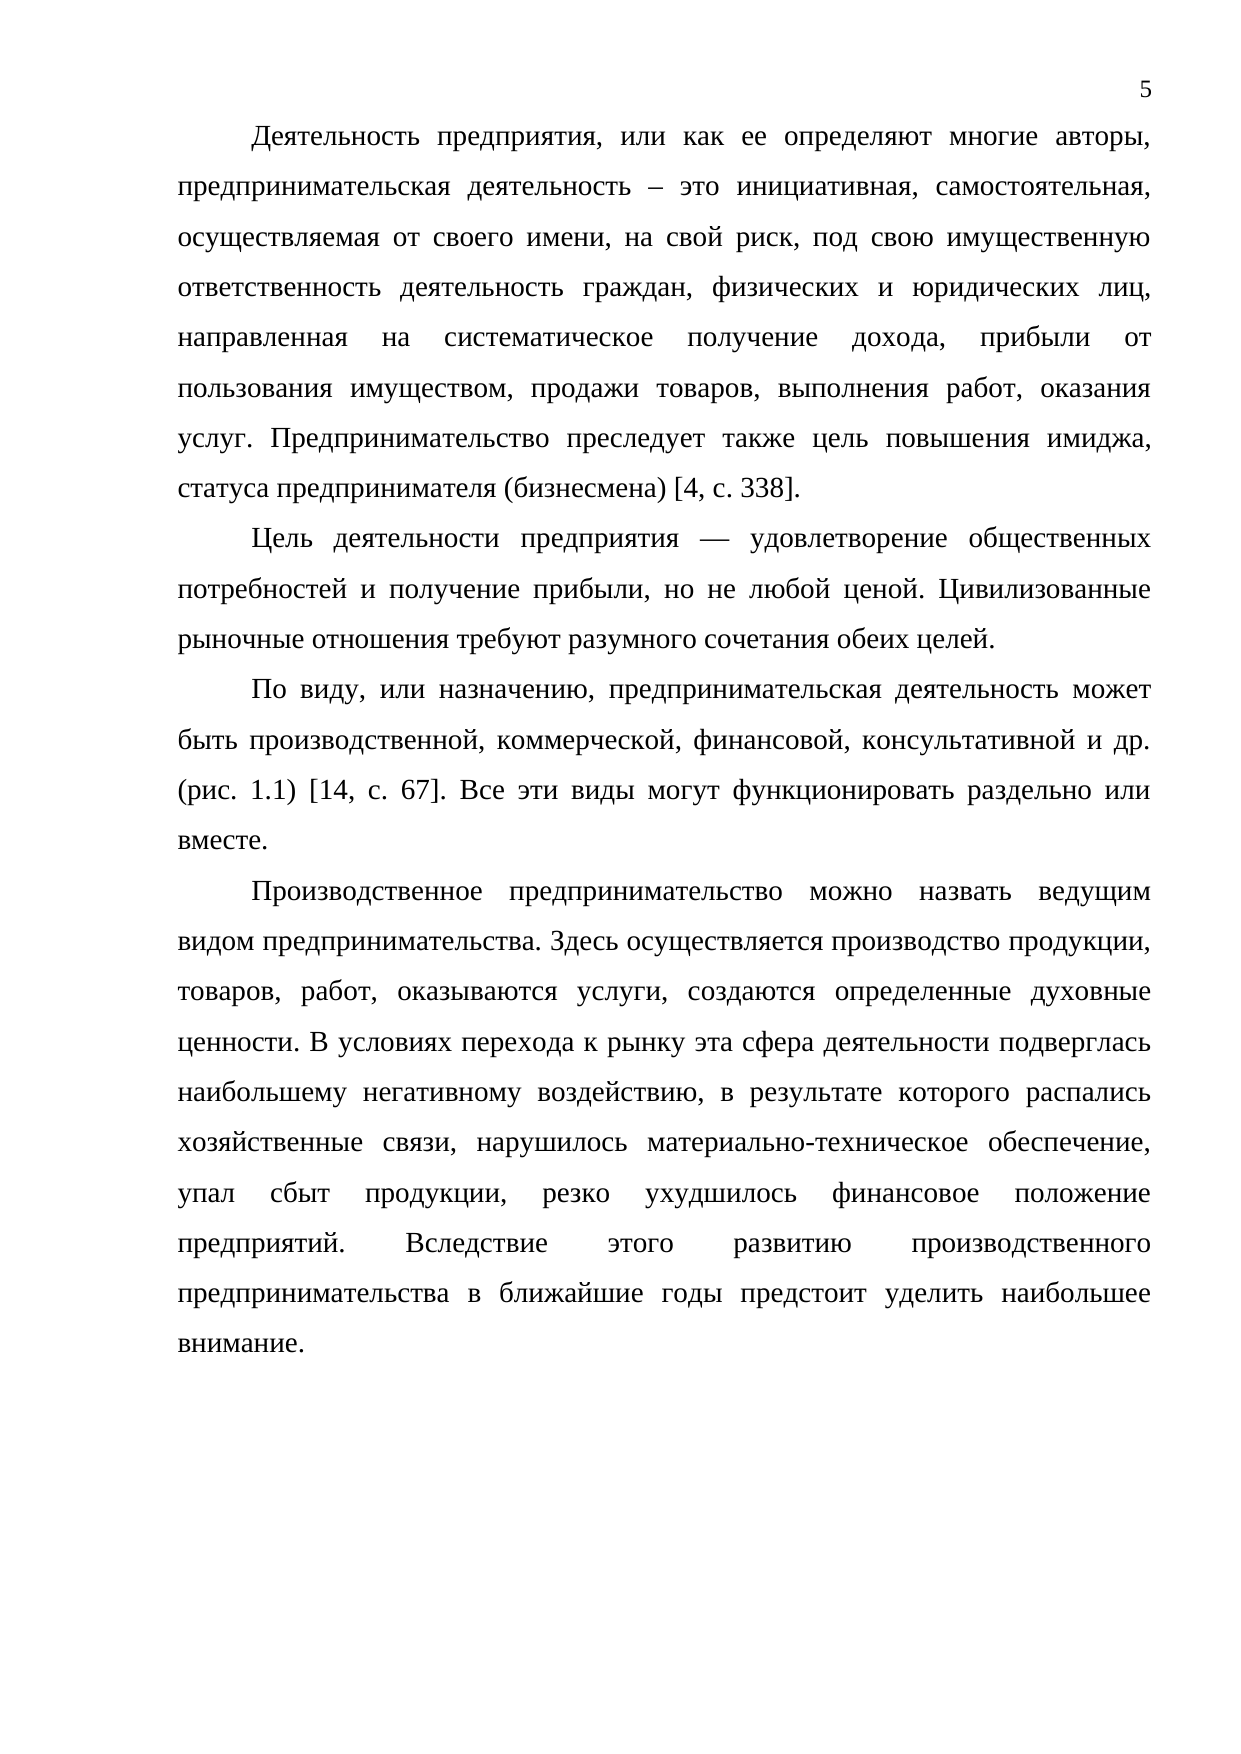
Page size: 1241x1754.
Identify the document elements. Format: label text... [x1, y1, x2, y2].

text Деятельность предприятия, или как ее определяют многие авторы, предпринимательская деятельность – это инициативная, самостоятельная, осуществляемая от своего имени, на свой риск, под свою имущественную ответственность деятельность граждан, физических и юридических лиц, направленная на систематическое получение дохода, прибыли от пользования имуществом, продажи товаров, выполнения работ, оказания услуг. Предпринимательство преследует также цель повышения имиджа, статуса предпринимателя (бизнесмена) [4, с. 338]. [177, 118, 1152, 504]
text Производственное предпринимательство можно назвать ведущим видом предпринимательства. Здесь осуществляется производство продукции, товаров, работ, оказываются услуги, создаются определенные духовные ценности. В условиях перехода к рынку эта сфера деятельности подверглась наибольшему негативному воздействию, в результате которого распались хозяйственные связи, нарушилось материально-техническое обеспечение, упал сбыт продукции, резко ухудшилось финансовое положение предприятий. Вследствие этого развитию производственного предпринимательства в ближайшие годы предстоит уделить наибольшее внимание. [177, 873, 1152, 1359]
text По виду, или назначению, предпринимательская деятельность может быть производственной, коммерческой, финансовой, консультативной и др. (рис. 1.1) [14, с. 67]. Все эти виды могут функционировать раздельно или вместе. [177, 672, 1152, 856]
text Цель деятельности предприятия — удовлетворение общественных потребностей и получение прибыли, но не любой ценой. Цивилизованные рыночные отношения требуют разумного сочетания обеих целей. [177, 521, 1152, 655]
